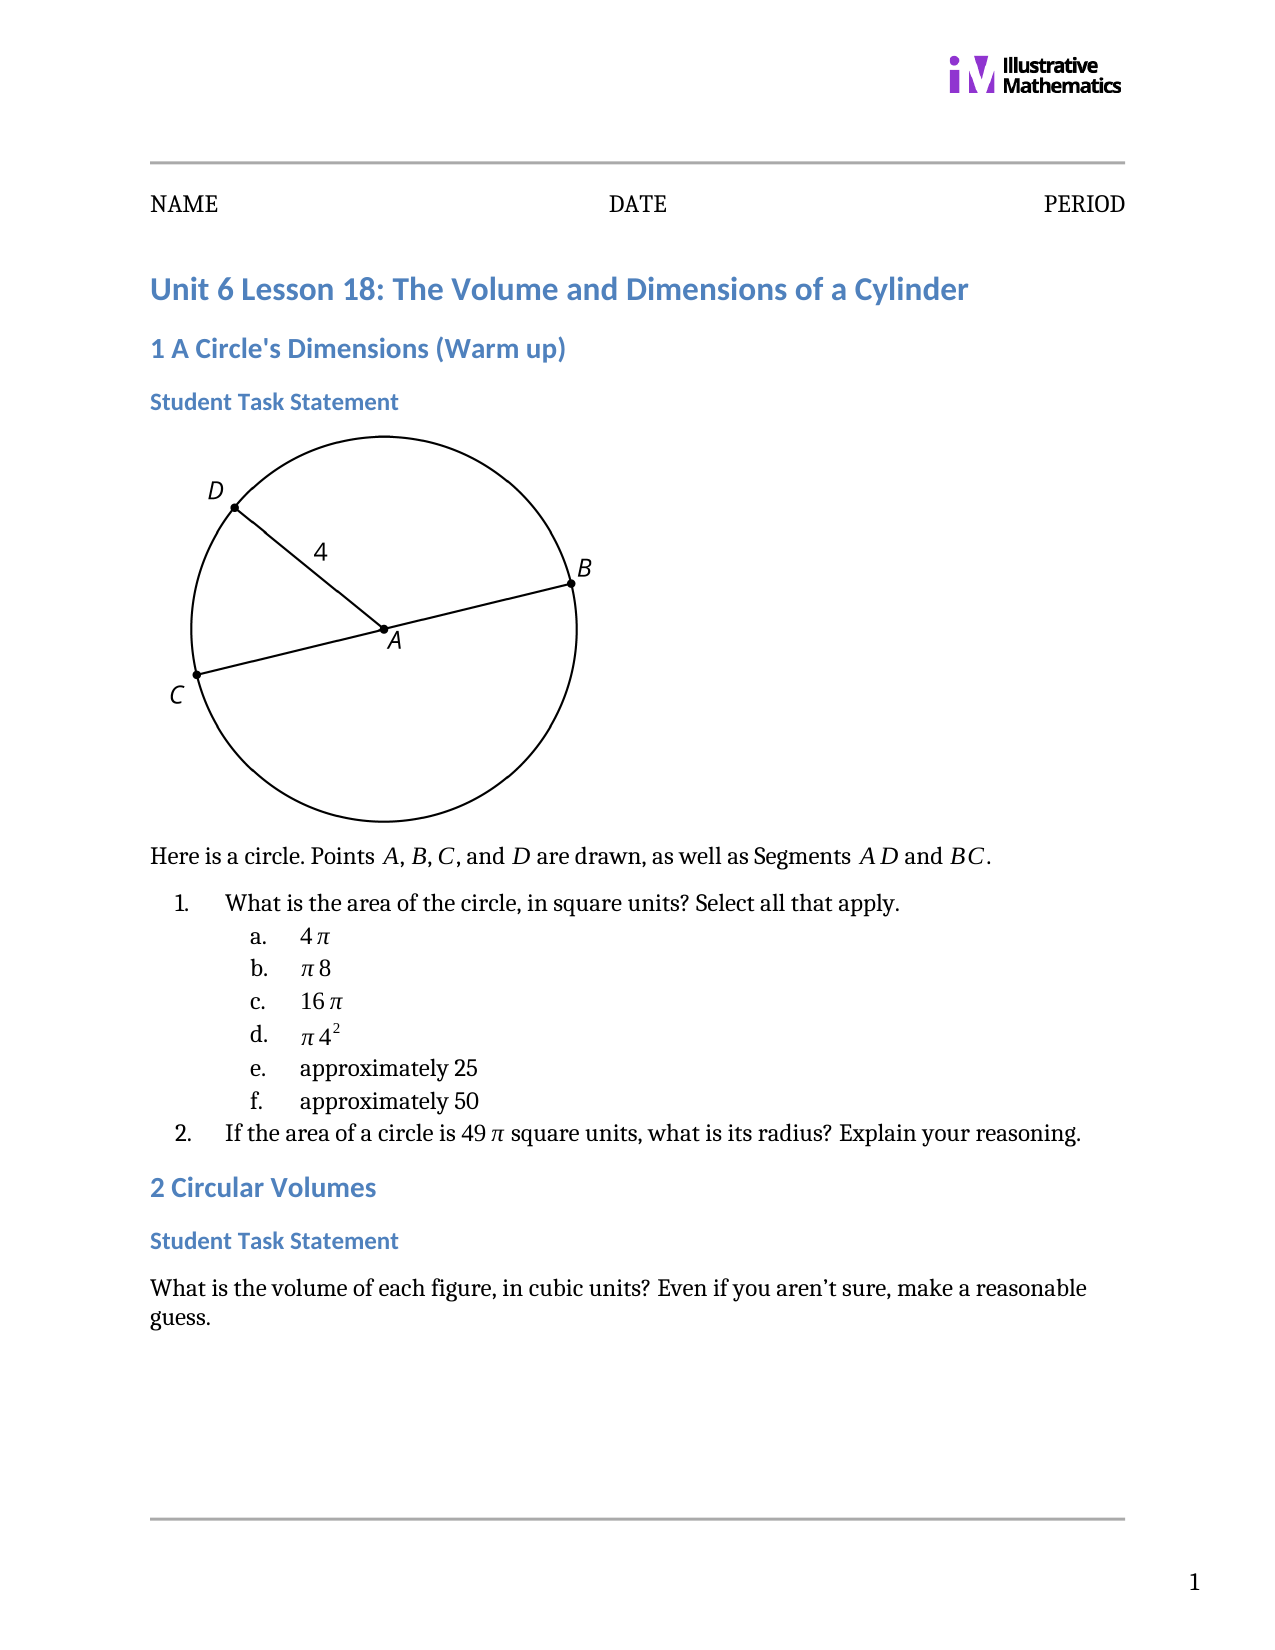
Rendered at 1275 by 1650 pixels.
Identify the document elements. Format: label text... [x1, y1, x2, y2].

text What is the volume of each figure, in cubic units? Even if you aren’t sure, make a reasonable guess. [150, 1274, 1125, 1332]
subtitle Unit 6 Lesson 18: The Volume and Dimensions of a Cylinder [150, 268, 1125, 309]
subtitle Student Task Statement [150, 1225, 1125, 1256]
subtitle 2 Circular Volumes [150, 1169, 1125, 1204]
subtitle Student Task Statement [150, 386, 1125, 417]
list approximately 25 [250, 1054, 1125, 1083]
list If the area of a circle is square units, what is its radius? Explain your reasoning. [175, 1119, 1125, 1148]
text Here is a circle. Points , , , and are drawn, as well as Segments and . [150, 842, 1125, 870]
subtitle 1 A Circle's Dimensions (Warm up) [150, 330, 1125, 366]
picture [949, 55, 1121, 93]
picture [168, 435, 592, 823]
list approximately 50 [250, 1087, 1125, 1115]
list What is the area of the circle, in square units? Select all that apply. [175, 889, 1125, 918]
